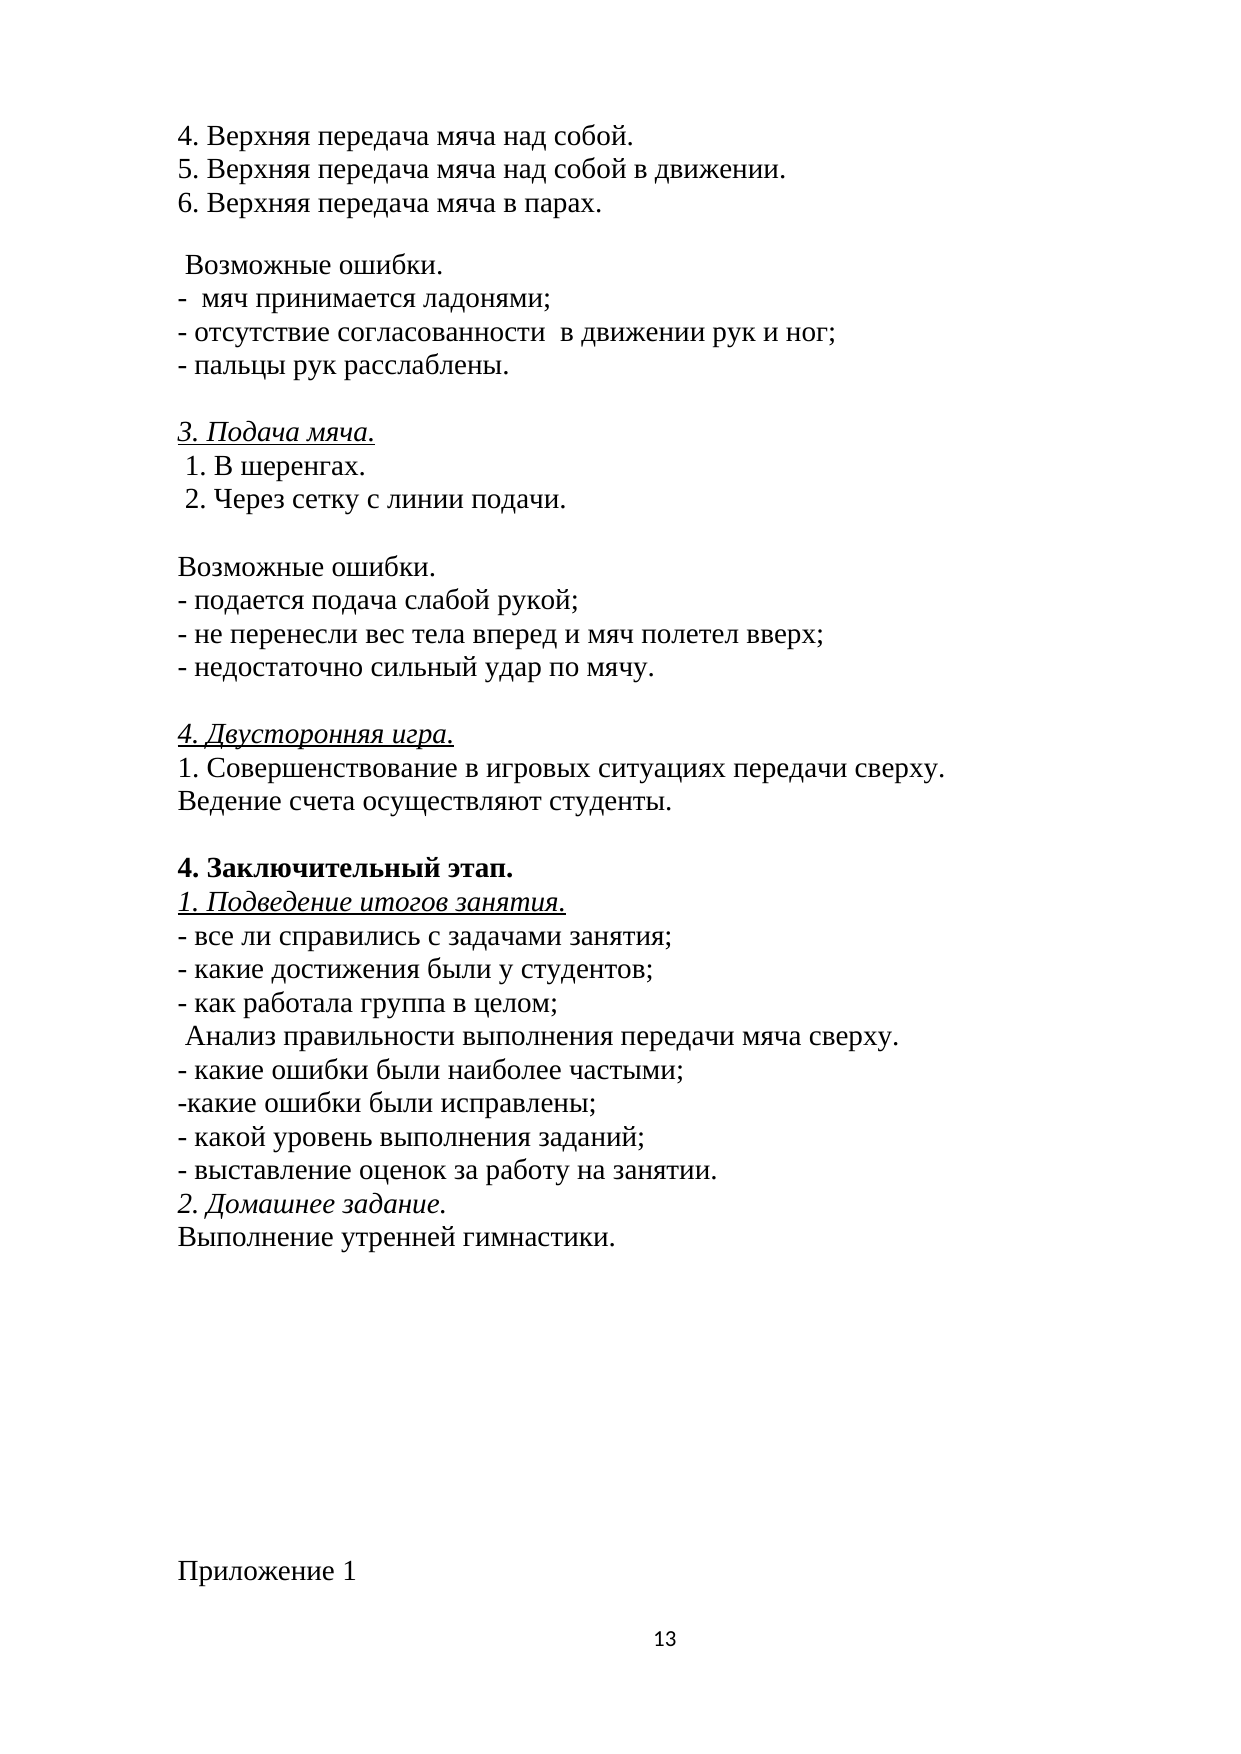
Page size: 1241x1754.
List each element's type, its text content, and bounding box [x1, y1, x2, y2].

text - мяч принимается ладонями; [177, 280, 1152, 314]
text - какие достижения были у студентов; [177, 951, 1152, 985]
text 3. Подача мяча. [177, 414, 1152, 448]
text - недостаточно сильный удар по мячу. [177, 649, 1152, 683]
text - какой уровень выполнения заданий; [177, 1119, 1152, 1152]
text Выполнение утренней гимнастики. [177, 1219, 1152, 1253]
text 4. Верхняя передача мяча над собой. [177, 118, 1152, 152]
text - пальцы рук расслаблены. [177, 347, 1152, 381]
text Приложение 1 [177, 1553, 1152, 1587]
text 1. Совершенствование в игровых ситуациях передачи сверху. [177, 750, 1152, 783]
text 5. Верхняя передача мяча над собой в движении. [177, 152, 1152, 185]
text 2. Через сетку с линии подачи. [177, 482, 1152, 515]
text 6. Верхняя передача мяча в парах. [177, 185, 1152, 219]
text - подается подача слабой рукой; [177, 582, 1152, 616]
text 4. Заключительный этап. [177, 851, 1152, 884]
text - какие ошибки были наиболее частыми; [177, 1052, 1152, 1085]
text -какие ошибки были исправлены; [177, 1085, 1152, 1119]
text 4. Двусторонняя игра. [177, 716, 1152, 750]
text 2. Домашнее задание. [177, 1186, 1152, 1219]
text Возможные ошибки. [177, 549, 1152, 582]
text - не перенесли вес тела вперед и мяч полетел вверх; [177, 616, 1152, 649]
text Возможные ошибки. [177, 247, 1152, 280]
text Анализ правильности выполнения передачи мяча сверху. [177, 1018, 1152, 1052]
text - все ли справились с задачами занятия; [177, 918, 1152, 951]
text - выставление оценок за работу на занятии. [177, 1152, 1152, 1186]
text 1. Подведение итогов занятия. [177, 884, 1152, 918]
text 1. В шеренгах. [177, 448, 1152, 482]
text - отсутствие согласованности в движении рук и ног; [177, 314, 1152, 347]
text - как работала группа в целом; [177, 985, 1152, 1018]
text Ведение счета осуществляют студенты. [177, 783, 1152, 817]
